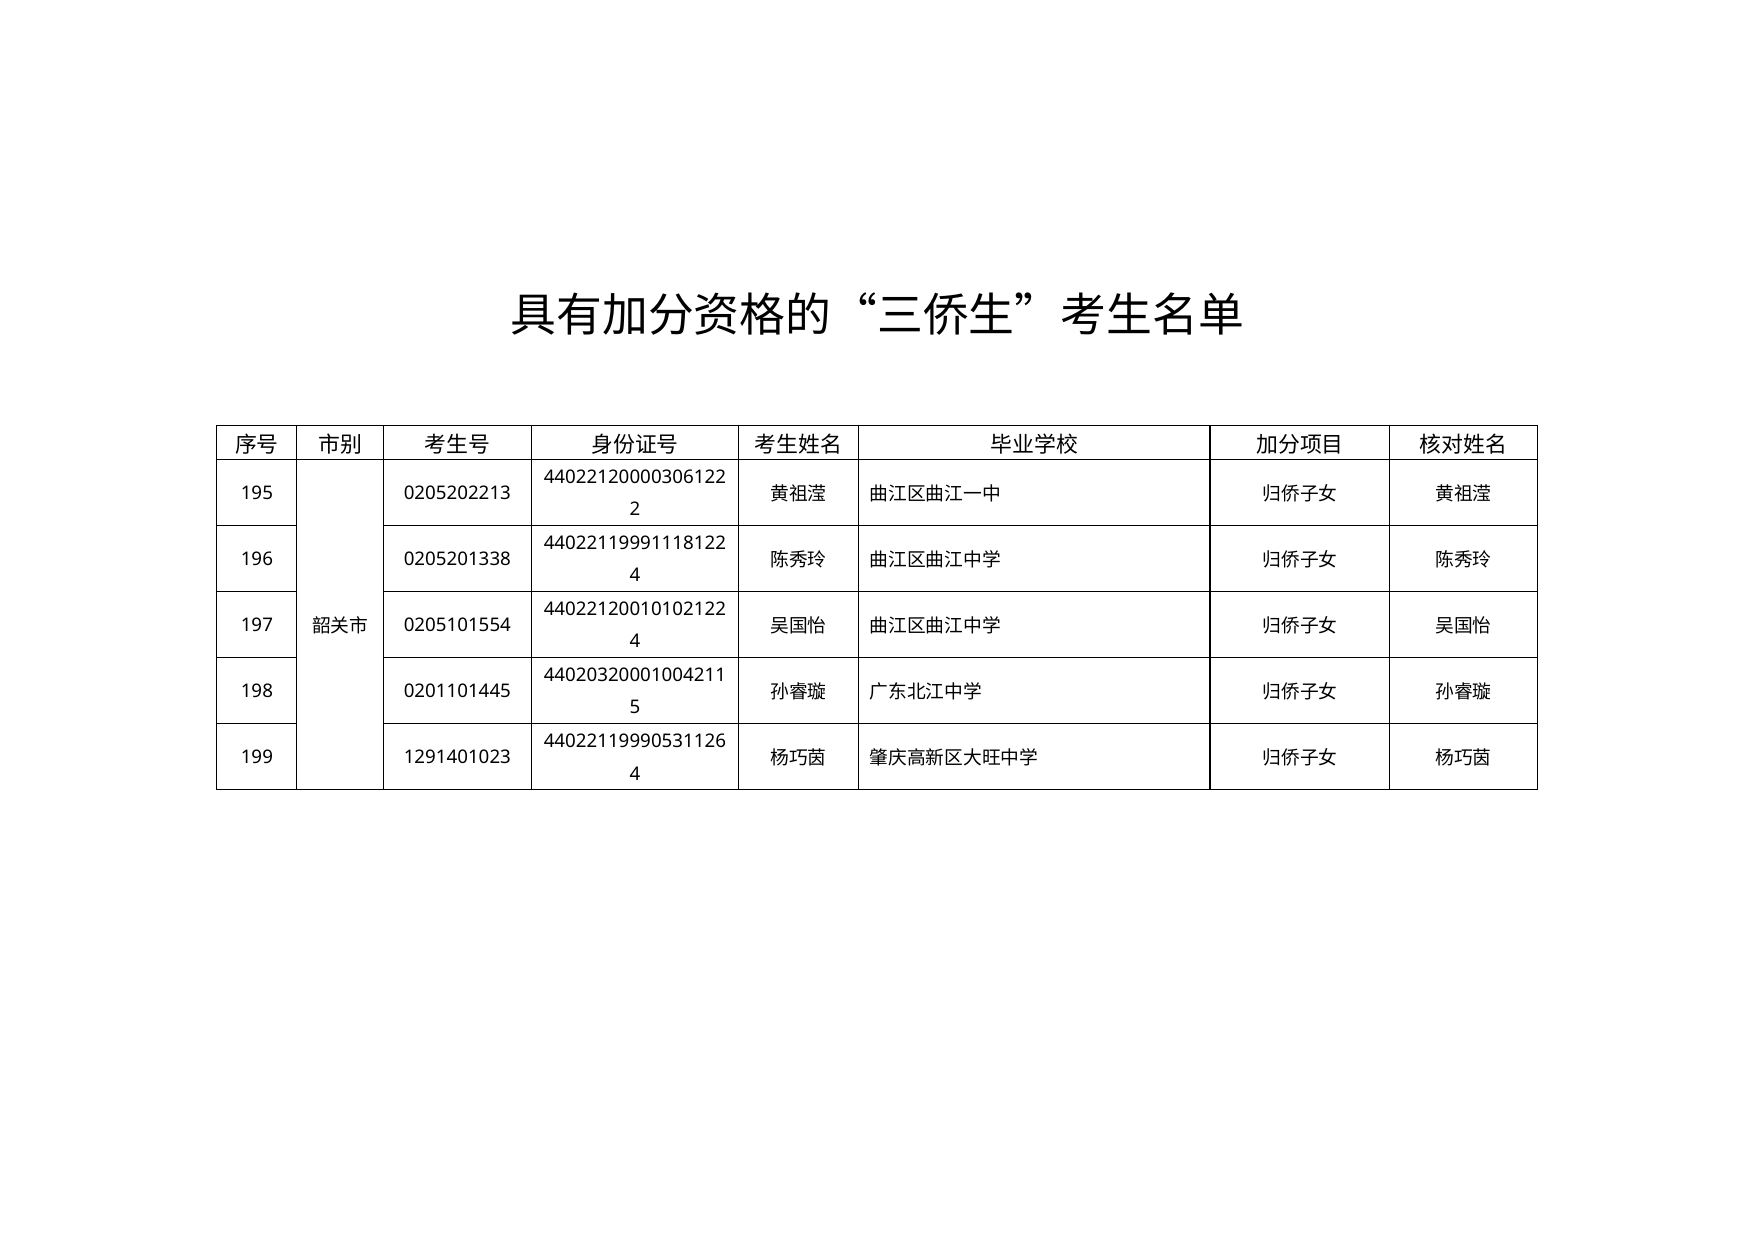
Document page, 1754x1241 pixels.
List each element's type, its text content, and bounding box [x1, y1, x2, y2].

table_cell 陈秀玲 [1390, 526, 1537, 591]
table_cell 0205101554 [384, 592, 531, 657]
table_header 加分项目 [1211, 426, 1389, 459]
table_cell 曲江区曲江一中 [859, 460, 1209, 525]
table_header 序号 [217, 426, 296, 459]
table_cell 广东北江中学 [859, 658, 1209, 723]
table_cell 曲江区曲江中学 [859, 526, 1209, 591]
table_cell 杨巧茵 [1390, 724, 1537, 789]
table_cell 0205201338 [384, 526, 531, 591]
table_cell 孙睿璇 [1390, 658, 1537, 723]
table_cell 440221199905311264 [532, 724, 738, 789]
table_cell 黄祖滢 [1390, 460, 1537, 525]
table_cell 肇庆高新区大旺中学 [859, 724, 1209, 789]
text 具有加分资格的“三侨生”考生名单 [150, 263, 1604, 360]
table_cell 归侨子女 [1211, 658, 1389, 723]
table_cell 1291401023 [384, 724, 531, 789]
table_cell 198 [217, 658, 296, 723]
table_cell 归侨子女 [1211, 724, 1389, 789]
table_cell 0201101445 [384, 658, 531, 723]
table_cell 归侨子女 [1211, 460, 1389, 525]
table_header 身份证号 [532, 426, 738, 459]
table_cell 孙睿璇 [739, 658, 858, 723]
table_cell 吴国怡 [739, 592, 858, 657]
table_cell 黄祖滢 [739, 460, 858, 525]
table_cell 440203200010042115 [532, 658, 738, 723]
table_header 毕业学校 [859, 426, 1209, 459]
table_cell 吴国怡 [1390, 592, 1537, 657]
table_cell 陈秀玲 [739, 526, 858, 591]
table_cell 196 [217, 526, 296, 591]
table_cell 韶关市 [297, 460, 383, 789]
table_cell 440221199911181224 [532, 526, 738, 591]
table_header 考生号 [384, 426, 531, 459]
table_cell 曲江区曲江中学 [859, 592, 1209, 657]
table_cell 197 [217, 592, 296, 657]
table_cell 440221200003061222 [532, 460, 738, 525]
table_header 市别 [297, 426, 383, 459]
table_cell 440221200101021224 [532, 592, 738, 657]
table_header 考生姓名 [739, 426, 858, 459]
table_cell 杨巧茵 [739, 724, 858, 789]
table_header 核对姓名 [1390, 426, 1537, 459]
table_cell 归侨子女 [1211, 592, 1389, 657]
table_cell 199 [217, 724, 296, 789]
table_cell 0205202213 [384, 460, 531, 525]
table_cell 195 [217, 460, 296, 525]
table_cell 归侨子女 [1211, 526, 1389, 591]
